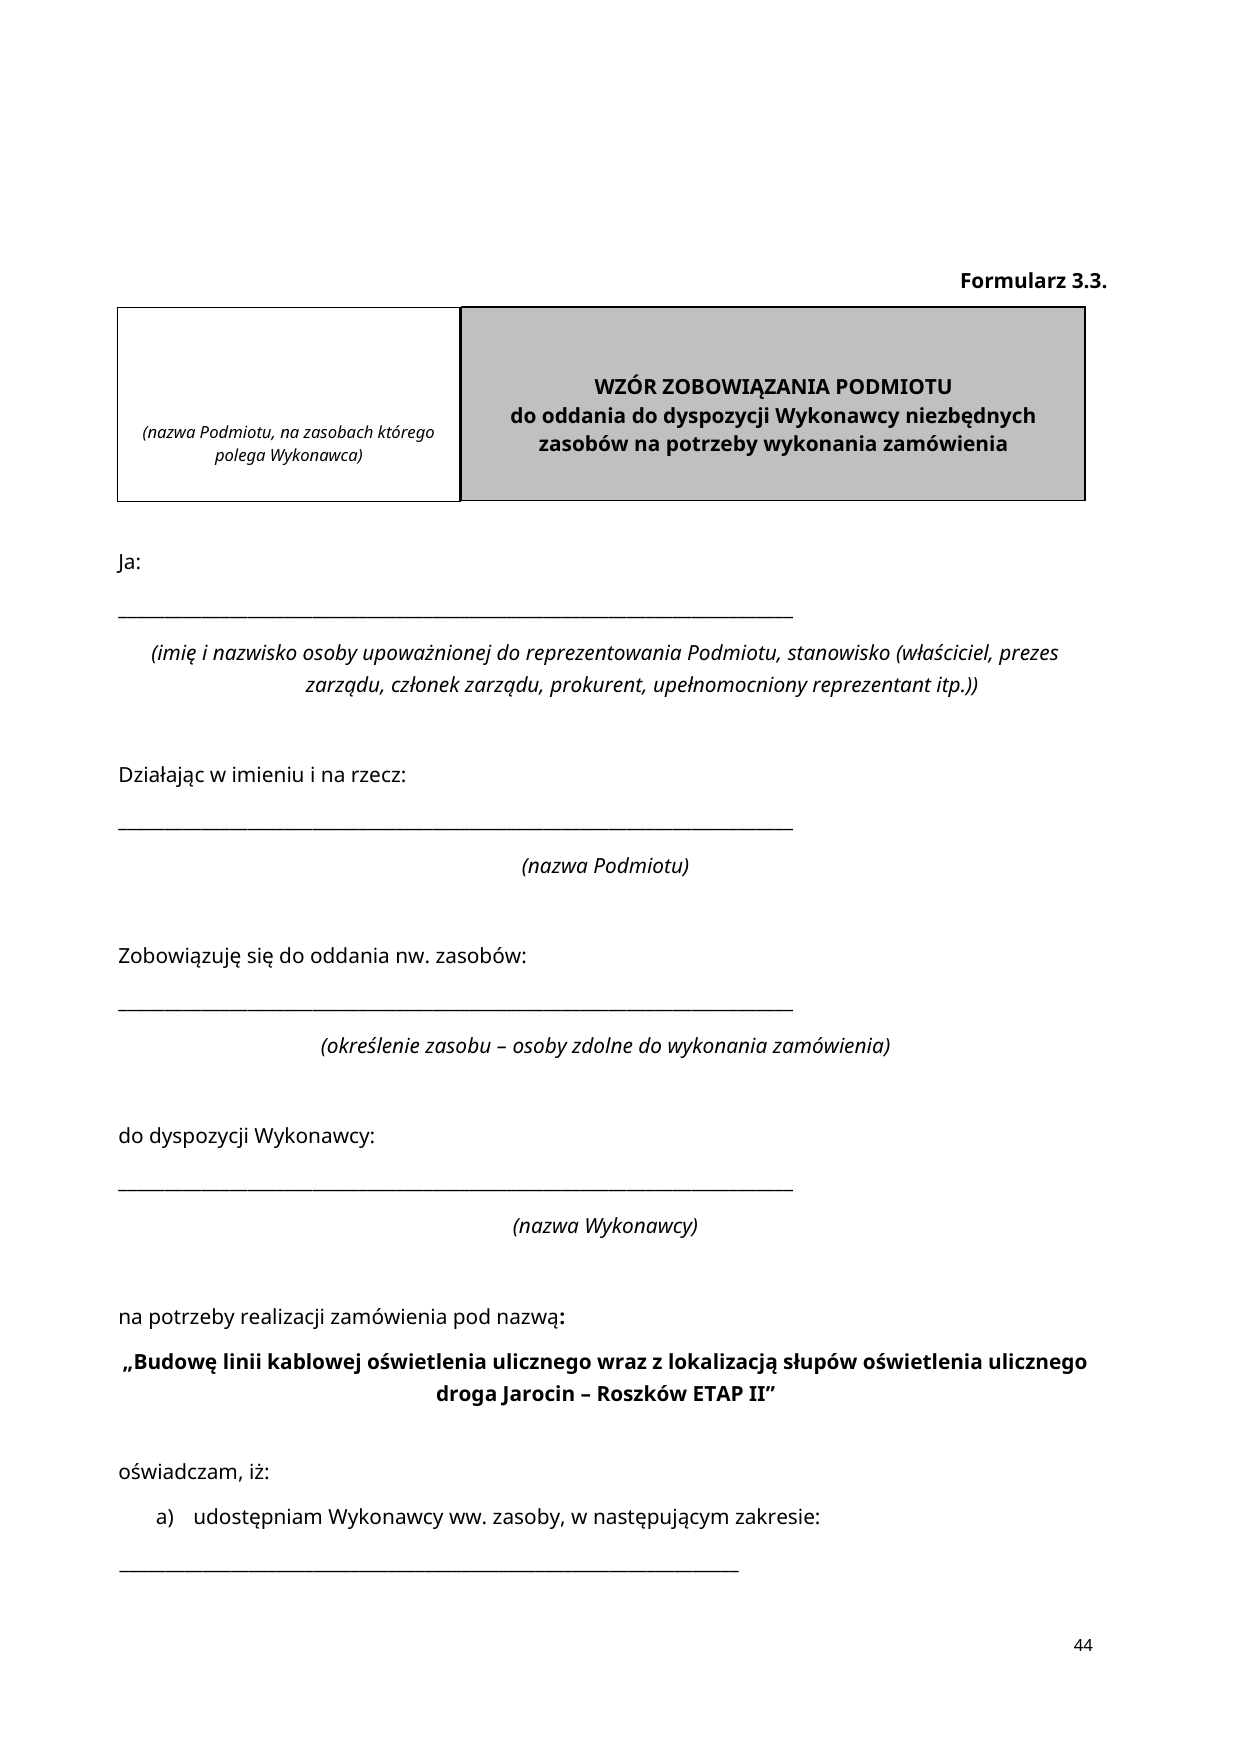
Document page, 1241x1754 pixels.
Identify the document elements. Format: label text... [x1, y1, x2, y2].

text _________________________________________________________________________ [118, 986, 1093, 1014]
text oświadczam, iż: [118, 1457, 1063, 1486]
text Zobowiązuję się do oddania nw. zasobów: [118, 941, 1093, 969]
text (imię i nazwisko osoby upoważnionej do reprezentowania Podmiotu, stanowisko (właściciel, prezes zarządu, członek zarządu, prokurent, upełnomocniony reprezentant itp.)) [118, 638, 1093, 699]
text „Budowę linii kablowej oświetlenia ulicznego wraz z lokalizacją słupów oświetlenia ulicznego droga Jarocin – Roszków ETAP II” [118, 1347, 1092, 1408]
text Działając w imieniu i na rzecz: [118, 761, 1093, 789]
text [119, 1547, 1092, 1576]
text do dyspozycji Wykonawcy: [118, 1121, 1093, 1150]
text (określenie zasobu – osoby zdolne do wykonania zamówienia) [118, 1031, 1092, 1059]
text Ja: [118, 547, 1093, 576]
text _________________________________________________________________________ [118, 806, 1093, 834]
list udostępniam Wykonawcy ww. zasoby, w następującym zakresie: [156, 1502, 1092, 1531]
text (nazwa Wykonawcy) [118, 1212, 1092, 1240]
text (nazwa Podmiotu) [118, 851, 1093, 879]
text na potrzeby realizacji zamówienia pod nazwą: [118, 1302, 1092, 1330]
text Formularz 3.3. [118, 267, 1107, 295]
text _________________________________________________________________________ [118, 593, 1093, 621]
text _________________________________________________________________________ [118, 1166, 1093, 1195]
